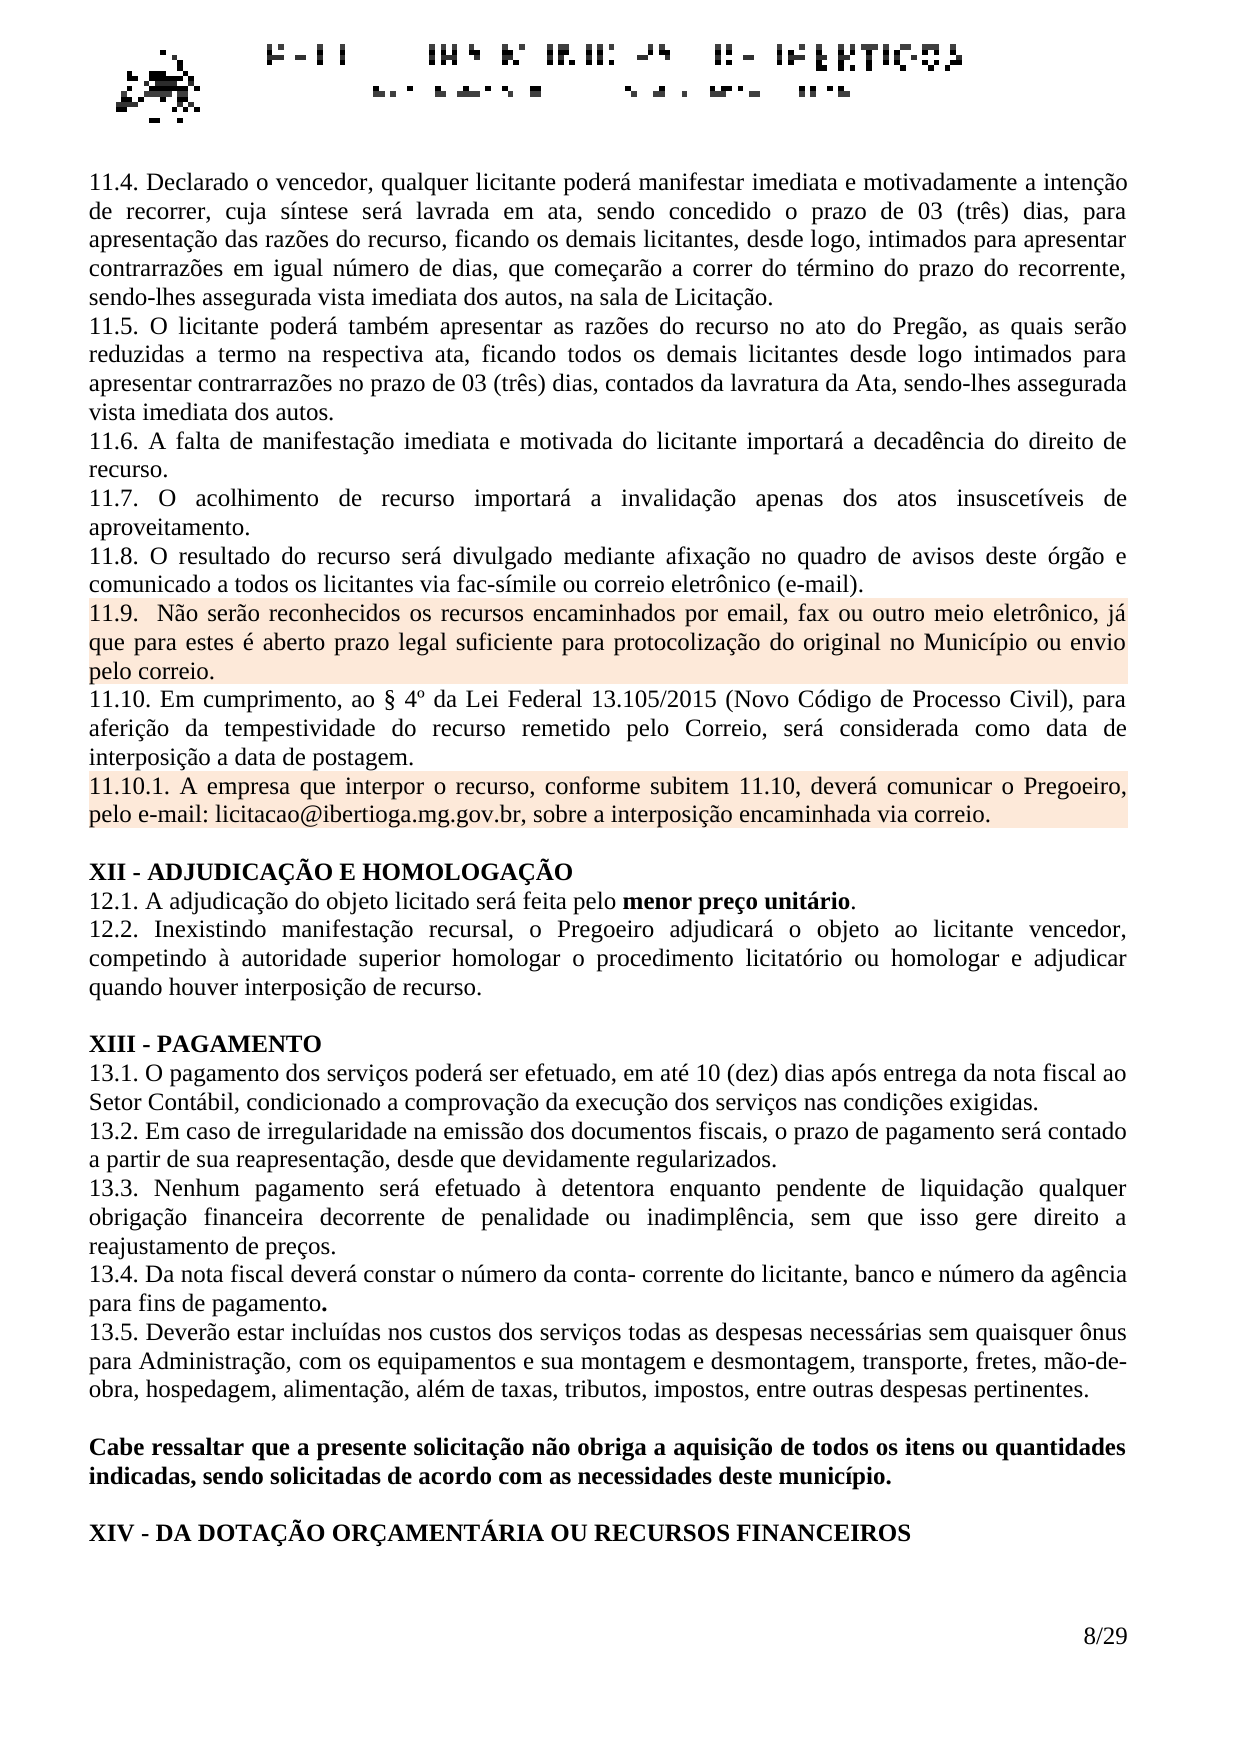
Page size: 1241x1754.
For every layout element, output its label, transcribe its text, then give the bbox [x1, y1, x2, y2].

text 11.6. A falta de manifestação imediata e motivada do licitante importará a decadência do direito de recurso. [89, 426, 1128, 483]
text 11.4. Declarado o vencedor, qualquer licitante poderá manifestar imediata e motivadamente a intenção de recorrer, cuja síntese será lavrada em ata, sendo concedido o prazo de 03 (três) dias, para apresentação das razões do recurso, ficando os demais licitantes, desde logo, intimados para apresentar contrarrazões em igual número de dias, que começarão a correr do término do prazo do recorrente, sendo-lhes assegurada vista imediata dos autos, na sala de Licitação. [89, 167, 1128, 311]
text 11.8. O resultado do recurso será divulgado mediante afixação no quadro de avisos deste órgão e comunicado a todos os licitantes via fac-símile ou correio eletrônico (e-mail). [89, 541, 1128, 598]
text 13.1. O pagamento dos serviços poderá ser efetuado, em até 10 (dez) dias após entrega da nota fiscal ao Setor Contábil, condicionado a comprovação da execução dos serviços nas condições exigidas. [89, 1058, 1128, 1116]
text 11.9. Não serão reconhecidos os recursos encaminhados por email, fax ou outro meio eletrônico, já que para estes é aberto prazo legal suficiente para protocolização do original no Município ou envio pelo correio. [89, 598, 1128, 684]
text 11.10. Em cumprimento, ao § 4º da Lei Federal 13.105/2015 (Novo Código de Processo Civil), para aferição da tempestividade do recurso remetido pelo Correio, será considerada como data de interposição a data de postagem. [89, 684, 1128, 771]
text 11.10.1. A empresa que interpor o recurso, conforme subitem 11.10, deverá comunicar o Pregoeiro, pelo e-mail: licitacao@ibertioga.mg.gov.br, sobre a interposição encaminhada via correio. [89, 771, 1128, 828]
text 13.4. Da nota fiscal deverá constar o número da conta- corrente do licitante, banco e número da agência para fins de pagamento. [89, 1259, 1128, 1317]
text 12.2. Inexistindo manifestação recursal, o Pregoeiro adjudicará o objeto ao licitante vencedor, competindo à autoridade superior homologar o procedimento licitatório ou homologar e adjudicar quando houver interposição de recurso. [89, 914, 1128, 1001]
text 13.5. Deverão estar incluídas nos custos dos serviços todas as despesas necessárias sem quaisquer ônus para Administração, com os equipamentos e sua montagem e desmontagem, transporte, fretes, mão-de-obra, hospedagem, alimentação, além de taxas, tributos, impostos, entre outras despesas pertinentes. [89, 1317, 1128, 1403]
text Cabe ressaltar que a presente solicitação não obriga a aquisição de todos os itens ou quantidades indicadas, sendo solicitadas de acordo com as necessidades deste município. [89, 1432, 1128, 1489]
text XII - ADJUDICAÇÃO E HOMOLOGAÇÃO [89, 857, 1128, 886]
text 12.1. A adjudicação do objeto licitado será feita pelo menor preço unitário. [89, 886, 1128, 914]
text 13.2. Em caso de irregularidade na emissão dos documentos fiscais, o prazo de pagamento será contado a partir de sua reapresentação, desde que devidamente regularizados. [89, 1116, 1128, 1173]
text 11.5. O licitante poderá também apresentar as razões do recurso no ato do Pregão, as quais serão reduzidas a termo na respectiva ata, ficando todos os demais licitantes desde logo intimados para apresentar contrarrazões no prazo de 03 (três) dias, contados da lavratura da Ata, sendo-lhes assegurada vista imediata dos autos. [89, 311, 1128, 426]
text XIII - PAGAMENTO [89, 1029, 1128, 1058]
text 11.7. O acolhimento de recurso importará a invalidação apenas dos atos insuscetíveis de aproveitamento. [89, 483, 1128, 541]
text XIV - DA DOTAÇÃO ORÇAMENTÁRIA OU RECURSOS FINANCEIROS [89, 1518, 1128, 1547]
text 13.3. Nenhum pagamento será efetuado à detentora enquanto pendente de liquidação qualquer obrigação financeira decorrente de penalidade ou inadimplência, sem que isso gere direito a reajustamento de preços. [89, 1173, 1128, 1259]
